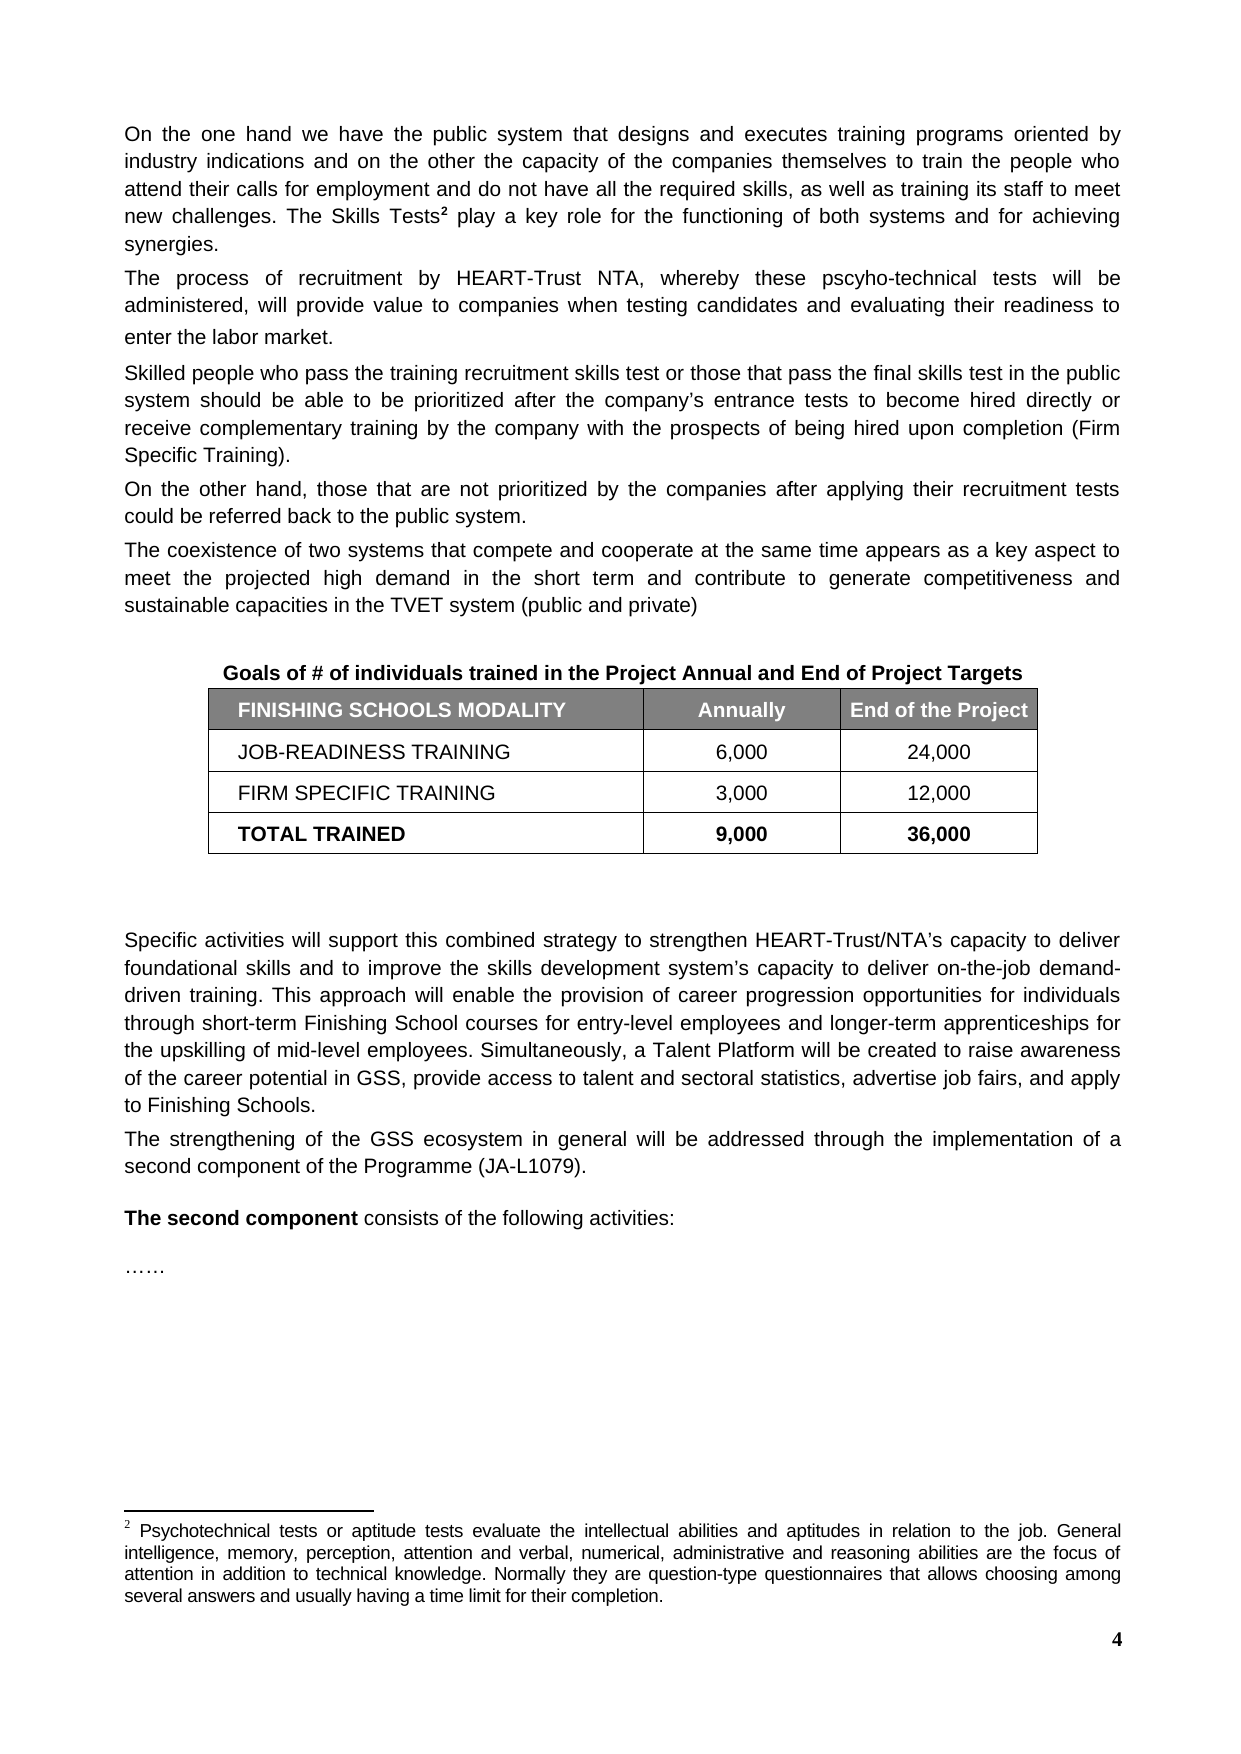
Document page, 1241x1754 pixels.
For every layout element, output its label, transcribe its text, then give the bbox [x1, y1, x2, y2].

text Goals of # of individuals trained in the Project Annual and End of Project Targets [124, 661, 1122, 684]
table_cell 24,000 [841, 730, 1037, 771]
table_header FINISHING SCHOOLS MODALITY [209, 689, 643, 729]
text The coexistence of two systems that compete and cooperate at the same time appears as a key aspect to meet the projected high demand in the short term and contribute to generate competitiveness and sustainable capacities in the TVET system (public and private) [124, 538, 1122, 617]
table_cell JOB-READINESS TRAINING [209, 730, 643, 771]
table_cell 3,000 [644, 772, 840, 812]
table_cell TOTAL TRAINED [209, 813, 643, 853]
text On the one hand we have the public system that designs and executes training programs oriented by industry indications and on the other the capacity of the companies themselves to train the people who attend their calls for employment and do not have all the required skills, as well as training its staff to meet new challenges. The Skills Tests play a key role for the functioning of both systems and for achieving synergies. [124, 122, 1122, 256]
table_header End of the Project [841, 689, 1037, 729]
text On the other hand, those that are not prioritized by the companies after applying their recruitment tests could be referred back to the public system. [124, 477, 1122, 528]
table_cell 12,000 [841, 772, 1037, 812]
table_cell FIRM SPECIFIC TRAINING [209, 772, 643, 812]
text The process of recruitment by HEART-Trust NTA, whereby these pscyho-technical tests will be administered, will provide value to companies when testing candidates and evaluating their readiness to enter the labor market. [124, 266, 1122, 350]
table_header Annually [644, 689, 840, 729]
text Specific activities will support this combined strategy to strengthen HEART-Trust/NTA’s capacity to deliver foundational skills and to improve the skills development system’s capacity to deliver on-the-job demand-driven training. This approach will enable the provision of career progression opportunities for individuals through short-term Finishing School courses for entry-level employees and longer-term apprenticeships for the upskilling of mid-level employees. Simultaneously, a Talent Platform will be created to raise awareness of the career potential in GSS, provide access to talent and sectoral statistics, advertise job fairs, and apply to Finishing Schools. [124, 928, 1122, 1117]
text Skilled people who pass the training recruitment skills test or those that pass the final skills test in the public system should be able to be prioritized after the company’s entrance tests to become hired directly or receive complementary training by the company with the prospects of being hired upon completion (Firm Specific Training). [124, 361, 1122, 467]
table_cell 6,000 [644, 730, 840, 771]
table_cell 9,000 [644, 813, 840, 853]
text …… [124, 1253, 1122, 1277]
text The strengthening of the GSS ecosystem in general will be addressed through the implementation of a second component of the Programme (JA-L1079). [124, 1127, 1122, 1178]
text The second component consists of the following activities: [124, 1206, 1122, 1229]
table_cell 36,000 [841, 813, 1037, 853]
